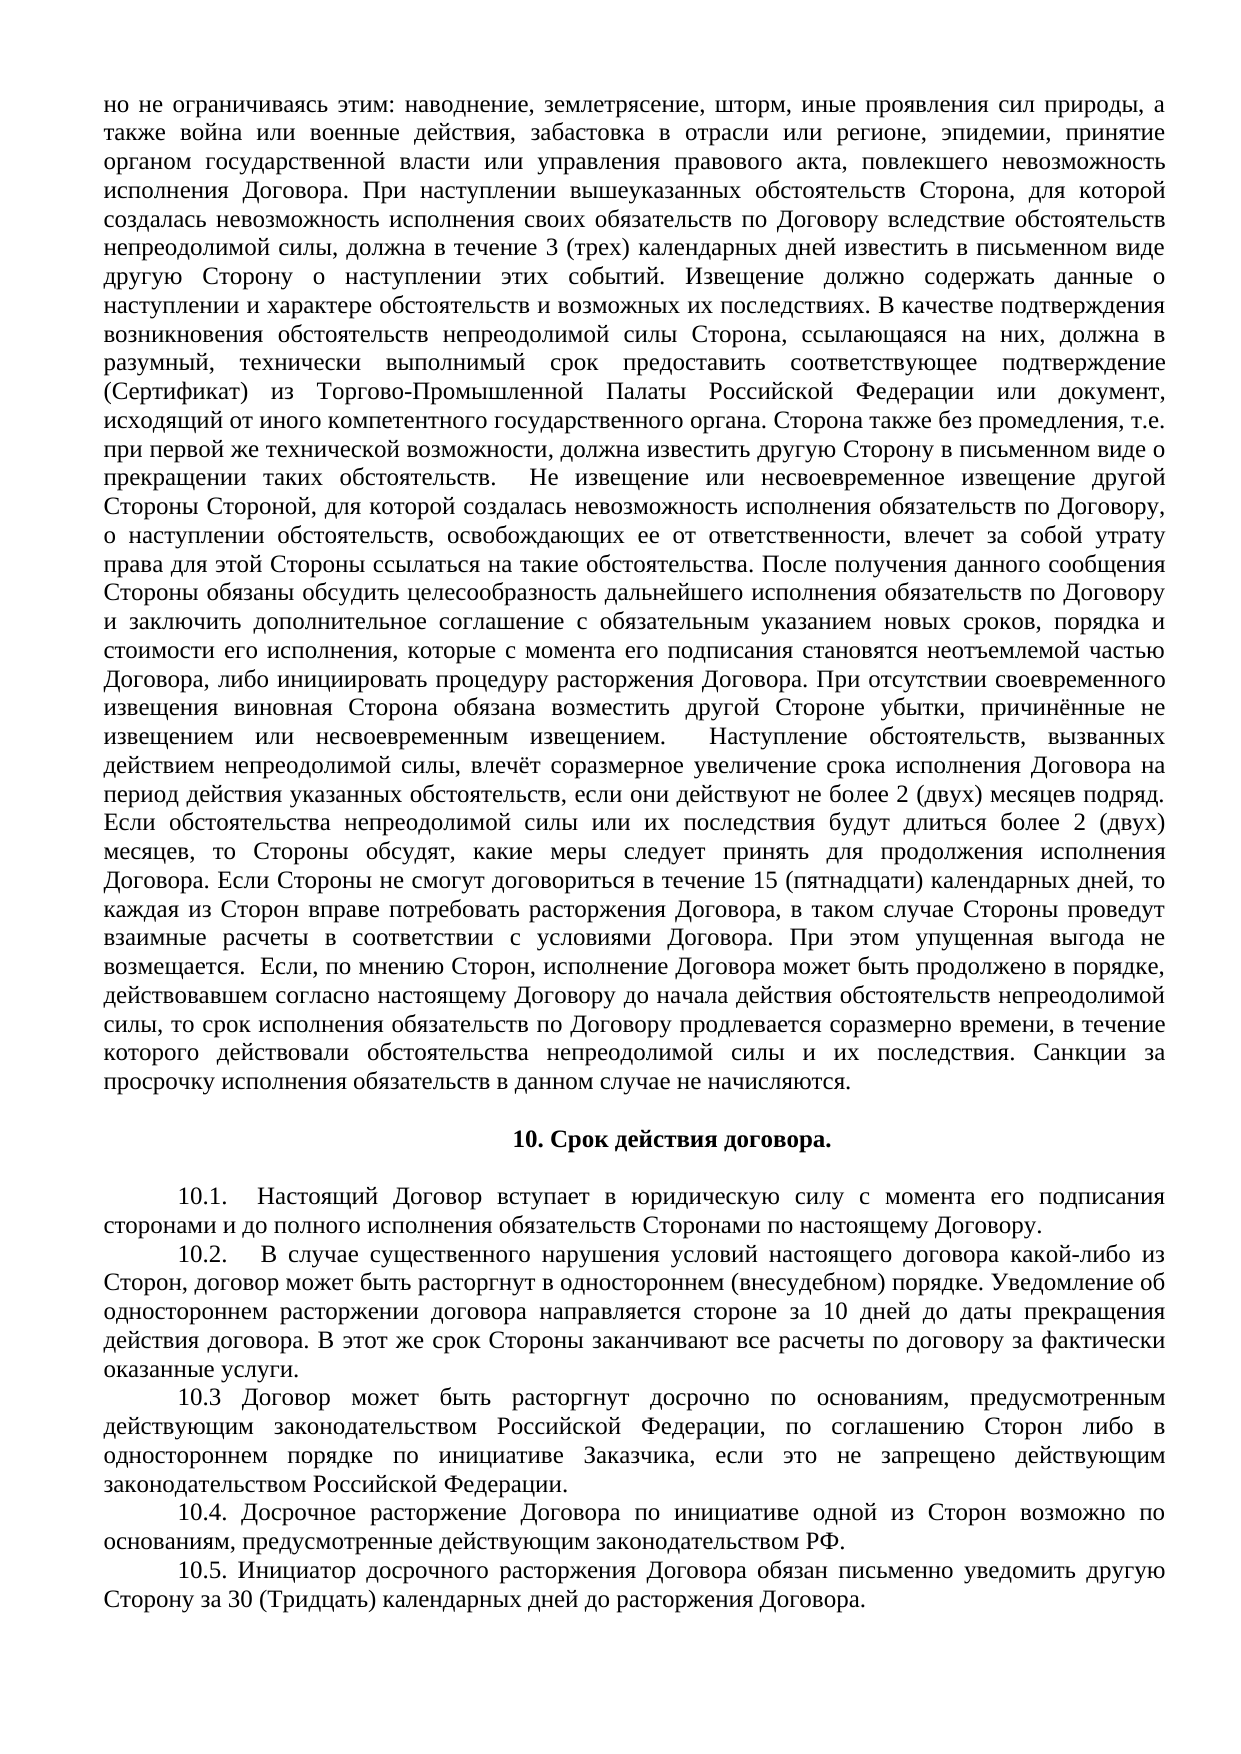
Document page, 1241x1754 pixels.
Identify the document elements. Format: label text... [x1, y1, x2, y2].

text 10.5. Инициатор досрочного расторжения Договора обязан письменно уведомить другую Сторону за 30 (Тридцать) календарных дней до расторжения Договора. [103, 1555, 1167, 1612]
text 10. Срок действия договора. [103, 1124, 1167, 1152]
list 10.1. Настоящий Договор вступает в юридическую силу с момента его подписания сторонами и до полного исполнения обязательств Сторонами по настоящему Договору. [103, 1181, 1167, 1239]
text 10.4. Досрочное расторжение Договора по инициативе одной из Сторон возможно по основаниям, предусмотренные действующим законодательством РФ. [103, 1497, 1167, 1555]
list 10.3 Договор может быть расторгнут досрочно по основаниям, предусмотренным действующим законодательством Российской Федерации, по соглашению Сторон либо в одностороннем порядке по инициативе Заказчика, если это не запрещено действующим законодательством Российской Федерации. [103, 1382, 1167, 1497]
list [103, 89, 1167, 1095]
list 10.2. В случае существенного нарушения условий настоящего договора какой-либо из Сторон, договор может быть расторгнут в одностороннем (внесудебном) порядке. Уведомление об одностороннем расторжении договора направляется стороне за 10 дней до даты прекращения действия договора. В этот же срок Стороны заканчивают все расчеты по договору за фактически оказанные услуги. [103, 1239, 1167, 1382]
